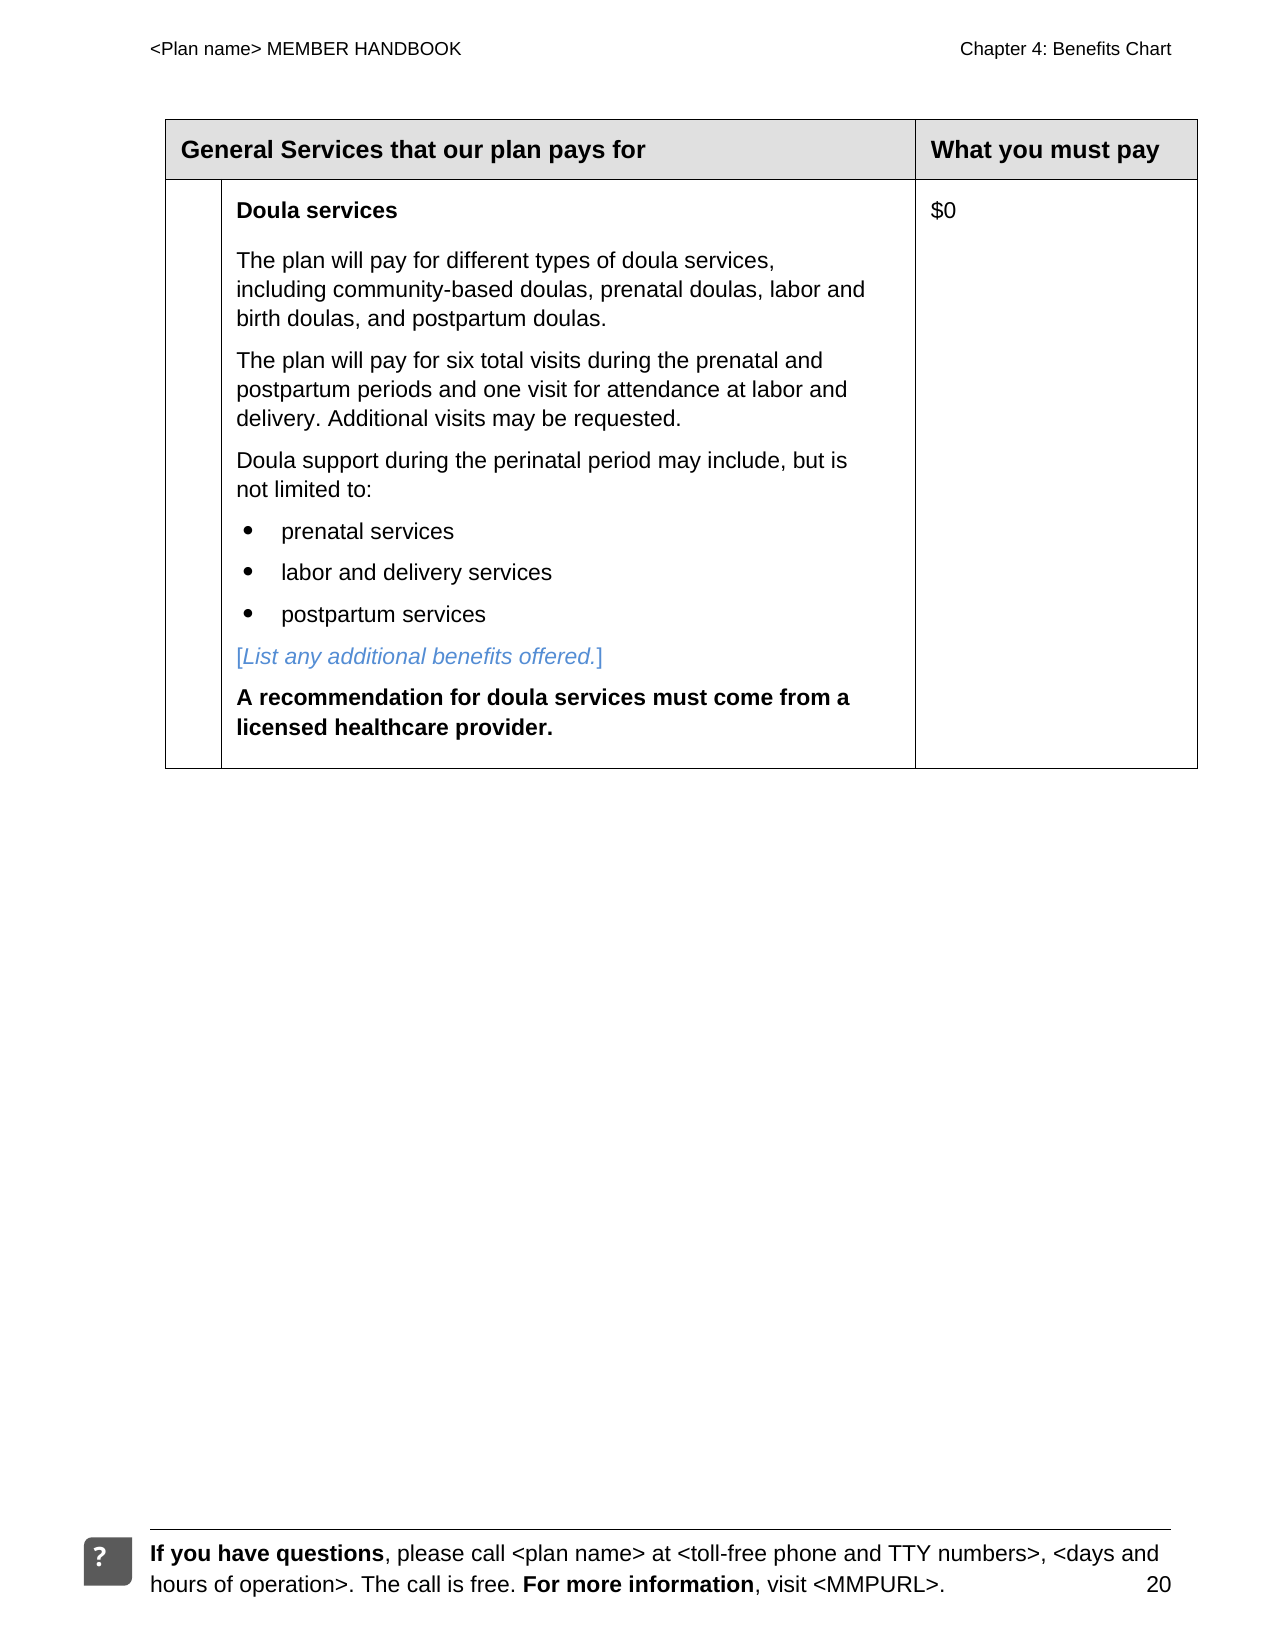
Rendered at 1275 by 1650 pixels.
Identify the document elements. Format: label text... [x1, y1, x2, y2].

table_header What you must pay [916, 120, 1197, 179]
table_cell [166, 180, 221, 768]
table_header General Services that our plan pays for [166, 120, 915, 179]
table_cell $0 [916, 180, 1197, 768]
table_cell Doula services The plan will pay for different types of doula services, including community-based doulas, prenatal doulas, labor and birth doulas, and postpartum doulas. The plan will pay for six total visits during the prenatal and postpartum periods and one visit for attendance at labor and delivery. Additional visits may be requested. Doula support during the perinatal period may include, but is not limited to: prenatal services labor and delivery services postpartum services [List any additional benefits offered.] A recommendation for doula services must come from a licensed healthcare provider. [222, 180, 915, 768]
